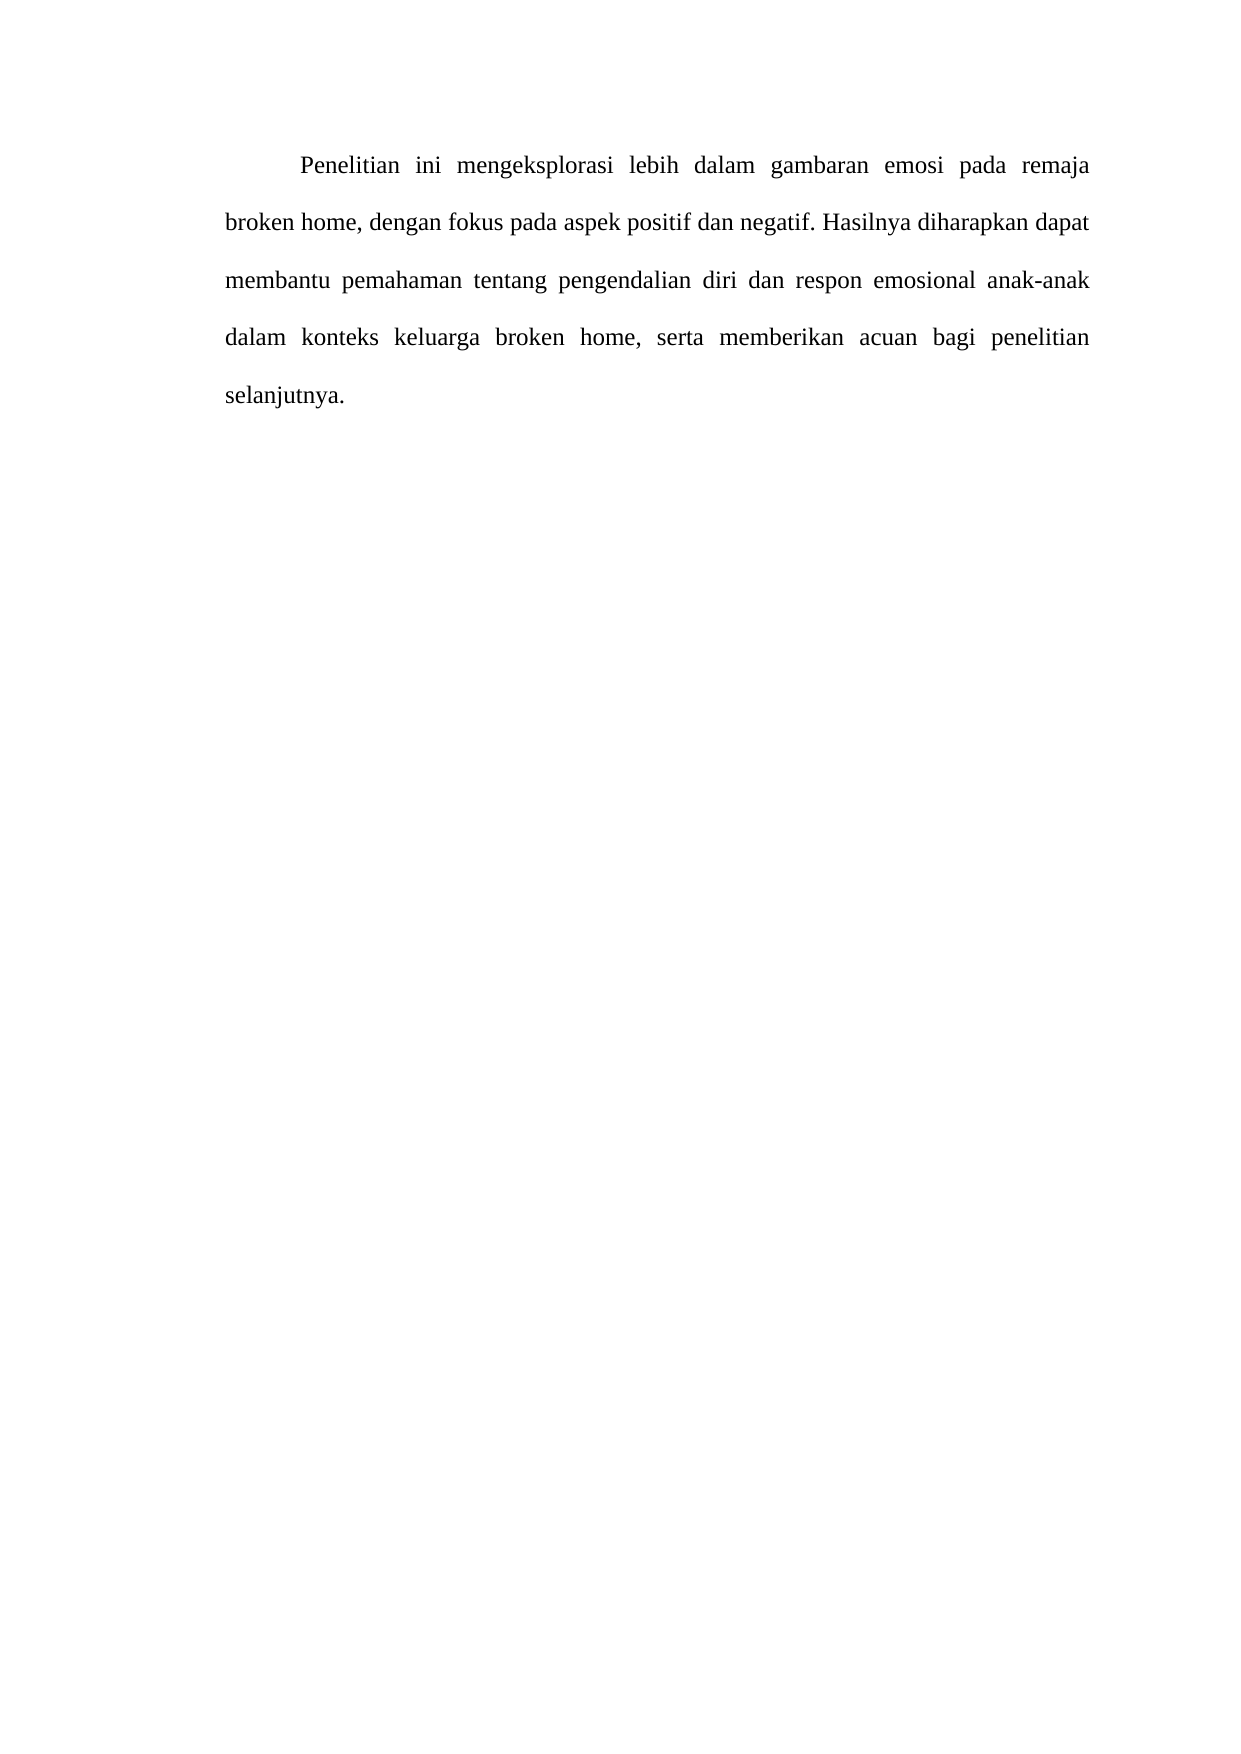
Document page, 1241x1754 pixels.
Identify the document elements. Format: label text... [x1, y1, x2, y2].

text Penelitian ini mengeksplorasi lebih dalam gambaran emosi pada remaja broken home, dengan fokus pada aspek positif dan negatif. Hasilnya diharapkan dapat membantu pemahaman tentang pengendalian diri dan respon emosional anak-anak dalam konteks keluarga broken home, serta memberikan acuan bagi penelitian selanjutnya. [225, 150, 1090, 409]
